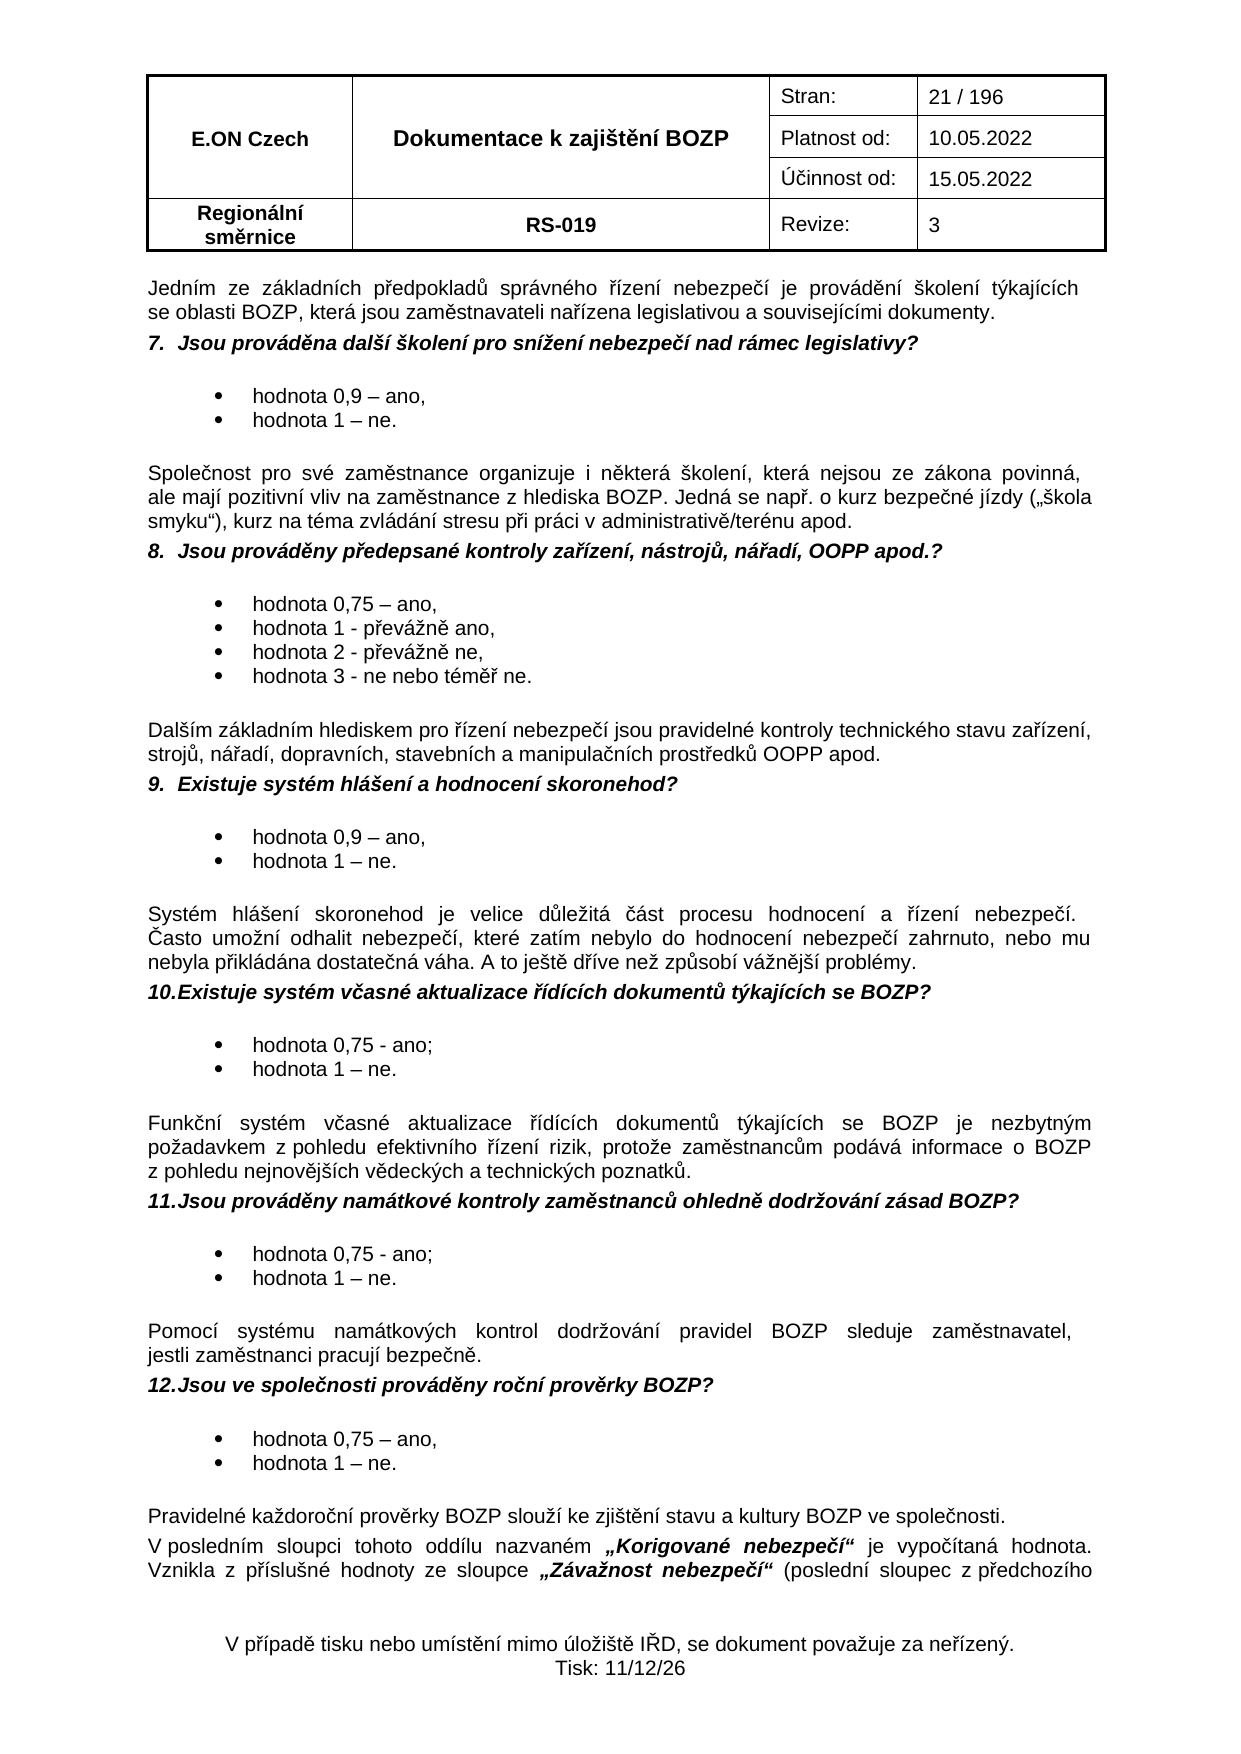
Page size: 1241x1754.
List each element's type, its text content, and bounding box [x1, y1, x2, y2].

list hodnota 0,75 – ano, [215, 1426, 1092, 1450]
list hodnota 1 – ne. [215, 1266, 1092, 1290]
list hodnota 2 - převážně ne, [215, 640, 1092, 664]
list Existuje systém hlášení a hodnocení skoronehod? [148, 772, 1092, 796]
list hodnota 3 - ne nebo téměř ne. [215, 664, 1092, 688]
list hodnota 1 – ne. [215, 407, 1092, 432]
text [148, 1534, 1092, 1582]
text Pravidelné každoroční prověrky BOZP slouží ke zjištění stavu a kultury BOZP ve společnosti. [148, 1504, 1092, 1528]
list Jsou prováděna další školení pro snížení nebezpečí nad rámec legislativy? [148, 330, 1092, 354]
list Existuje systém včasné aktualizace řídících dokumentů týkajících se BOZP? [148, 980, 1092, 1004]
text Pomocí systému namátkových kontrol dodržování pravidel BOZP sleduje zaměstnavatel, jestli zaměstnanci pracují bezpečně. [148, 1319, 1092, 1367]
text Jedním ze základních předpokladů správného řízení nebezpečí je provádění školení týkajících se oblasti BOZP, která jsou zaměstnavateli nařízena legislativou a souvisejícími dokumenty. [148, 276, 1092, 324]
text Společnost pro své zaměstnance organizuje i některá školení, která nejsou ze zákona povinná, ale mají pozitivní vliv na zaměstnance z hlediska BOZP. Jedná se např. o kurz bezpečné jízdy („škola smyku“), kurz na téma zvládání stresu při práci v administrativě/terénu apod. [148, 461, 1092, 533]
list hodnota 0,9 – ano, [215, 825, 1092, 849]
text Funkční systém včasné aktualizace řídících dokumentů týkajících se BOZP je nezbytným požadavkem z pohledu efektivního řízení rizik, protože zaměstnancům podává informace o BOZP z pohledu nejnovějších vědeckých a technických poznatků. [148, 1111, 1092, 1182]
list Jsou prováděny předepsané kontroly zařízení, nástrojů, nářadí, OOPP apod.? [148, 539, 1092, 563]
text Dalším základním hlediskem pro řízení nebezpečí jsou pravidelné kontroly technického stavu zařízení, strojů, nářadí, dopravních, stavebních a manipulačních prostředků OOPP apod. [148, 717, 1092, 765]
list Jsou prováděny namátkové kontroly zaměstnanců ohledně dodržování zásad BOZP? [148, 1189, 1092, 1213]
list Jsou ve společnosti prováděny roční prověrky BOZP? [148, 1373, 1092, 1397]
list hodnota 0,75 - ano; [215, 1242, 1092, 1266]
list hodnota 1 – ne. [215, 849, 1092, 873]
text Systém hlášení skoronehod je velice důležitá část procesu hodnocení a řízení nebezpečí. Často umožní odhalit nebezpečí, které zatím nebylo do hodnocení nebezpečí zahrnuto, nebo mu nebyla přikládána dostatečná váha. A to ještě dříve než způsobí vážnější problémy. [148, 902, 1092, 974]
list hodnota 0,75 - ano; [215, 1033, 1092, 1057]
list hodnota 0,75 – ano, [215, 592, 1092, 616]
list hodnota 1 – ne. [215, 1450, 1092, 1474]
list hodnota 1 - převážně ano, [215, 616, 1092, 640]
list hodnota 0,9 – ano, [215, 383, 1092, 407]
list hodnota 1 – ne. [215, 1057, 1092, 1081]
